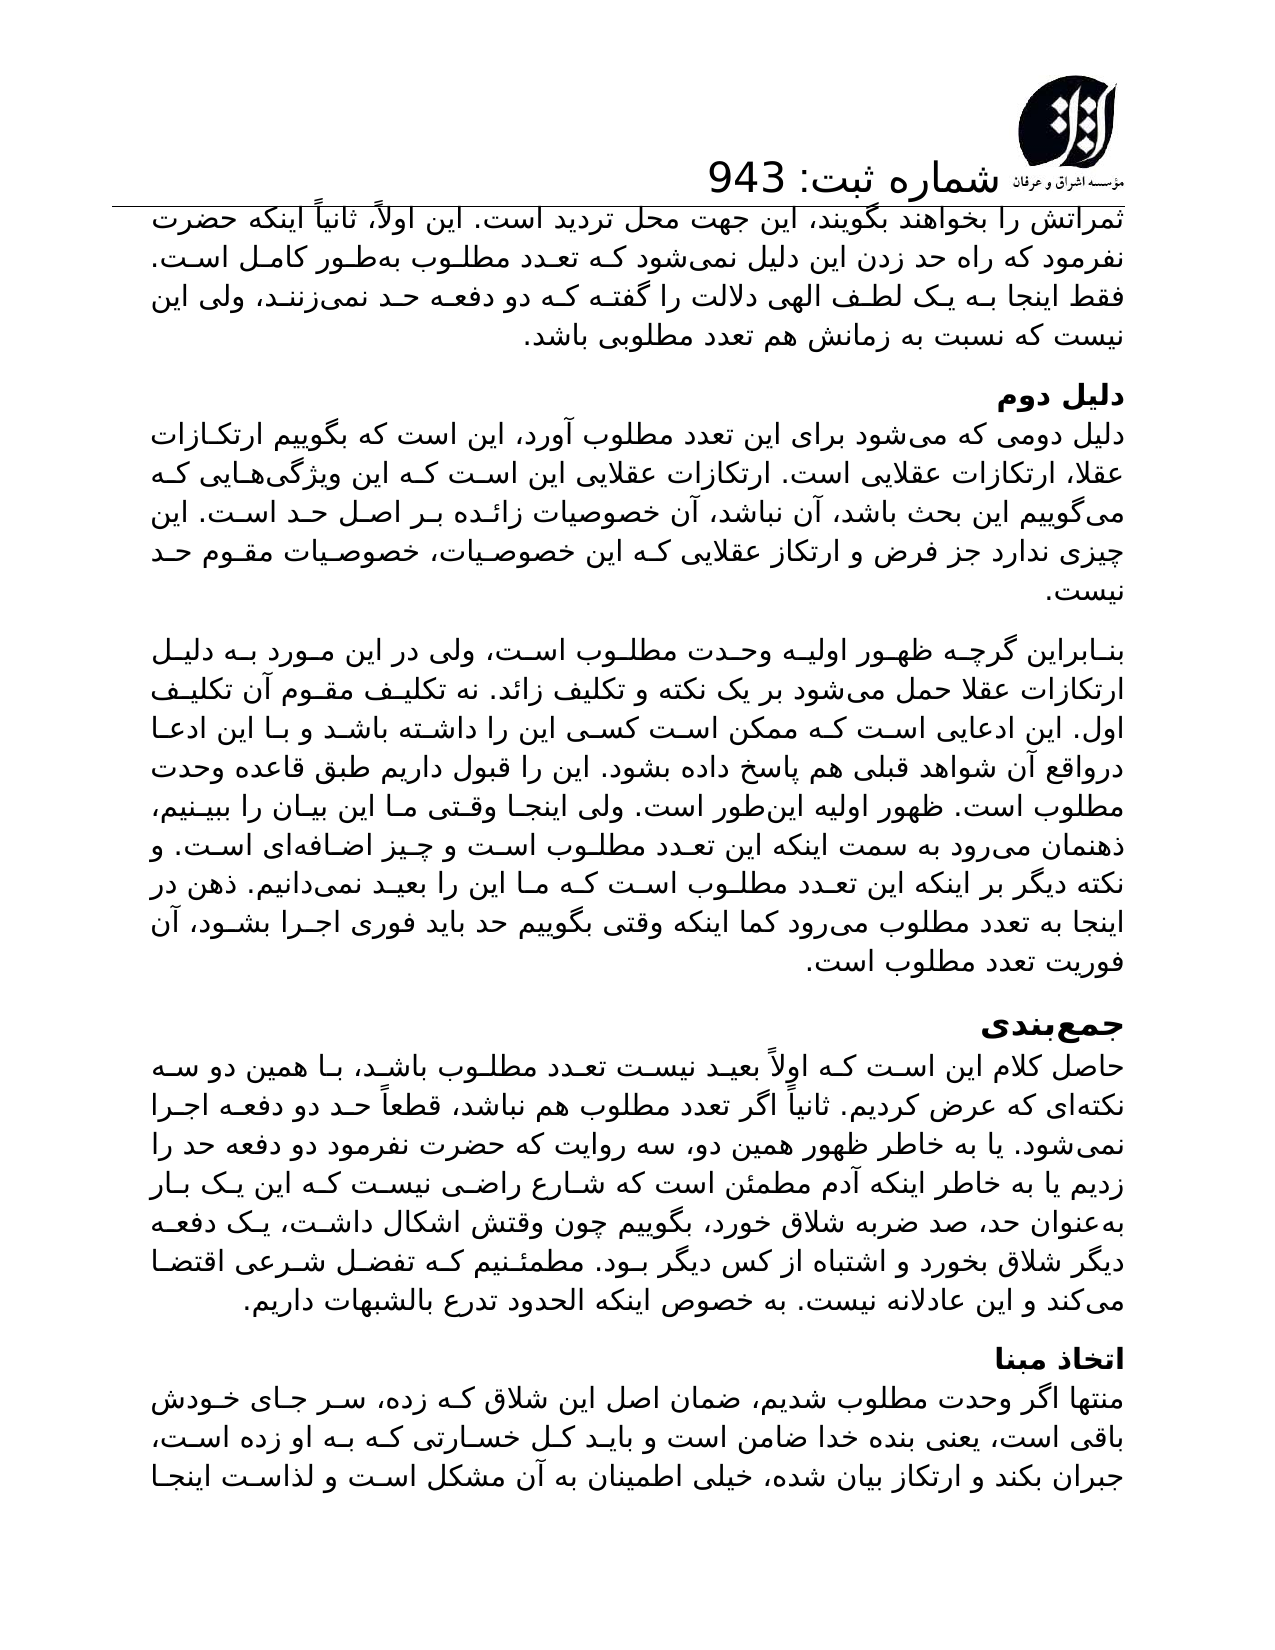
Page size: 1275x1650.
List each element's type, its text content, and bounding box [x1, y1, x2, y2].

subtitle اتخاذ مبنا [150, 1343, 1125, 1377]
picture [1009, 75, 1125, 192]
text دلیل دومی که می‌شود برای این تعدد مطلوب آورد، این است که بگوییم ارتکازات عقلا، ارتکازات عقلایی است. ارتکازات عقلایی این است که این ویژگی‌هایی که می‌گوییم این بحث باشد، آن نباشد، آن خصوصیات زائده بر اصل حد است. این چیزی ندارد جز فرض و ارتکاز عقلایی که این خصوصیات، خصوصیات مقوم حد نیست. [150, 417, 1125, 607]
subtitle دلیل دوم [150, 378, 1125, 412]
text حاصل کلام این است که اولاً بعید نیست تعدد مطلوب باشد، با همین دو سه نکته‌ای که عرض کردیم. ثانیاً اگر تعدد مطلوب هم نباشد، قطعاً حد دو دفعه اجرا نمی‌شود. یا به خاطر ظهور همین دو، سه روایت که حضرت نفرمود دو دفعه حد را زدیم یا به خاطر اینکه آدم مطمئن است که شارع راضی نیست که این یک بار به‌عنوان حد، صد ضربه شلاق خورد، بگوییم چون وقتش اشکال داشت، یک دفعه دیگر شلاق بخورد و اشتباه از کس دیگر بود. مطمئنیم که تفضل شرعی اقتضا می‌کند و این عادلانه نیست. به خصوص اینکه الحدود تدرع بالشبهات داریم. [150, 1049, 1125, 1317]
text بنابراین گرچه ظهور اولیه وحدت مطلوب است، ولی در این مورد به دلیل ارتکازات عقلا حمل می‌شود بر یک نکته و تکلیف زائد. نه تکلیف مقوم آن تکلیف اول. این ادعایی است که ممکن است کسی این را داشته باشد و با این ادعا درواقع آن شواهد قبلی هم پاسخ داده بشود. این را قبول داریم طبق قاعده وحدت مطلوب است. ظهور اولیه این‌طور است. ولی اینجا وقتی ما این بیان را ببینیم، ذهنمان می‌رود به سمت اینکه این تعدد مطلوب است و چیز اضافه‌ای است. و نکته دیگر بر اینکه این تعدد مطلوب است که ما این را بعید نمی‌دانیم. ذهن در اینجا به تعدد مطلوب می‌رود کما اینکه وقتی بگوییم حد باید فوری اجرا بشود، آن فوریت تعدد مطلوب است. [150, 633, 1125, 979]
subtitle جمع‌بندی [150, 1004, 1125, 1043]
